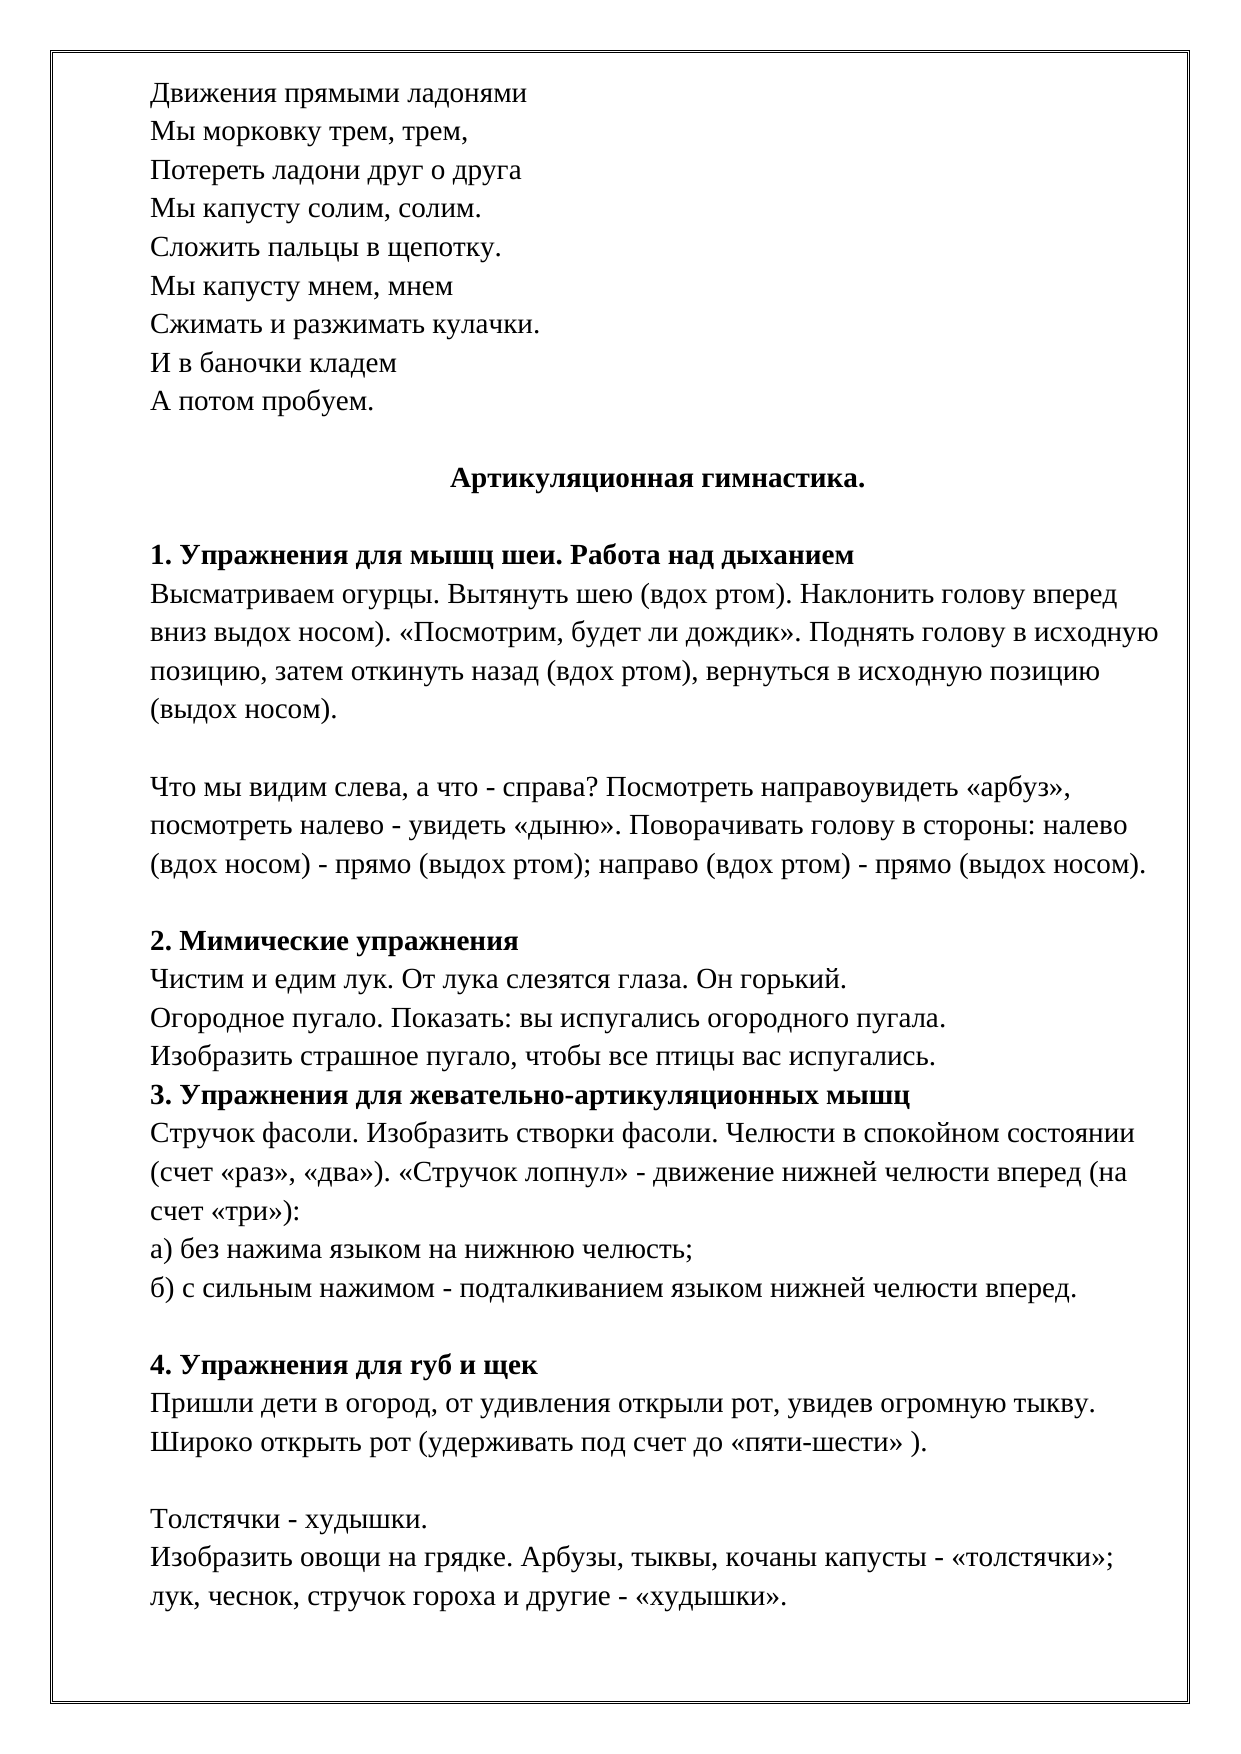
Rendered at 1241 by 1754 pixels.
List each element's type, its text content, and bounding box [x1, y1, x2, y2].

list Огородное пугало. Показать: вы испугались огородного пугала. [150, 1000, 1165, 1033]
list Движения прямыми ладонями [150, 75, 1165, 108]
list Пришли дети в огород, от удивления открыли рот, увидев огромную тыкву. Широко открыть рот (удерживать под счет до «пяти-шести» ). [150, 1385, 1165, 1457]
list б) с сильным нажимом - подталкиванием языком нижней челюсти вперед. [150, 1270, 1165, 1303]
list А потом пробуем. [150, 383, 1165, 417]
list И в баночки кладем [150, 345, 1165, 378]
list Стручок фасоли. Изобразить створки фасоли. Челюсти в спокойном состоянии (счет «раз», «два»). «Стручок лопнул» - движение нижней челюсти вперед (на счет «три»): [150, 1116, 1165, 1226]
list Мы морковку трем, трем, [150, 113, 1165, 147]
list Чистим и едим лук. От лука слезятся глаза. Он горький. [150, 961, 1165, 995]
list Сложить пальцы в щепотку. [150, 229, 1165, 263]
list Мы капусту солим, солим. [150, 191, 1165, 224]
list 2. Мимические упражнения [150, 923, 1165, 956]
list а) без нажима языком на нижнюю челюсть; [150, 1231, 1165, 1265]
list 1. Упражнения для мышц шеи. Работа над дыханием [150, 537, 1165, 571]
list Толстячки - худышки. [150, 1501, 1165, 1534]
list Мы капусту мнем, мнем [150, 268, 1165, 301]
list Сжимать и разжимать кулачки. [150, 306, 1165, 340]
list Изобразить овощи на грядкe. Арбузы, тыквы, кочаны капусты - «толстячки»; лук, чеснок, стручок гороха и другие - «худышки». [150, 1539, 1165, 1612]
list Что мы видим слева, а что - справа? Посмотреть направоувидеть «арбуз», посмотреть налево - увидеть «дыню». Поворачивать голову в стороны: налево (вдох носом) - прямо (выдох ртом); направо (вдох ртом) - прямо (выдох носом). [150, 769, 1165, 879]
list Изобразить страшное пугало, чтобы все птицы вас испугались. [150, 1038, 1165, 1072]
list Артикуляционная гимнастика. [150, 460, 1165, 494]
list 4. Упражнения для rуб и щек [150, 1347, 1165, 1380]
list Высматриваем огурцы. Вытянуть шею (вдох ртом). Наклонить голову вперед вниз выдох носом). «Посмотрим, будет ли дождик». Поднять голову в исходную позицию, затем откинуть назад (вдох ртом), вернуться в исходную позицию (выдох носом). [150, 576, 1165, 725]
list 3. Упражнения для жевательно-артикуляционных мышц [150, 1077, 1165, 1111]
list Потереть ладони друг о друга [150, 152, 1165, 186]
